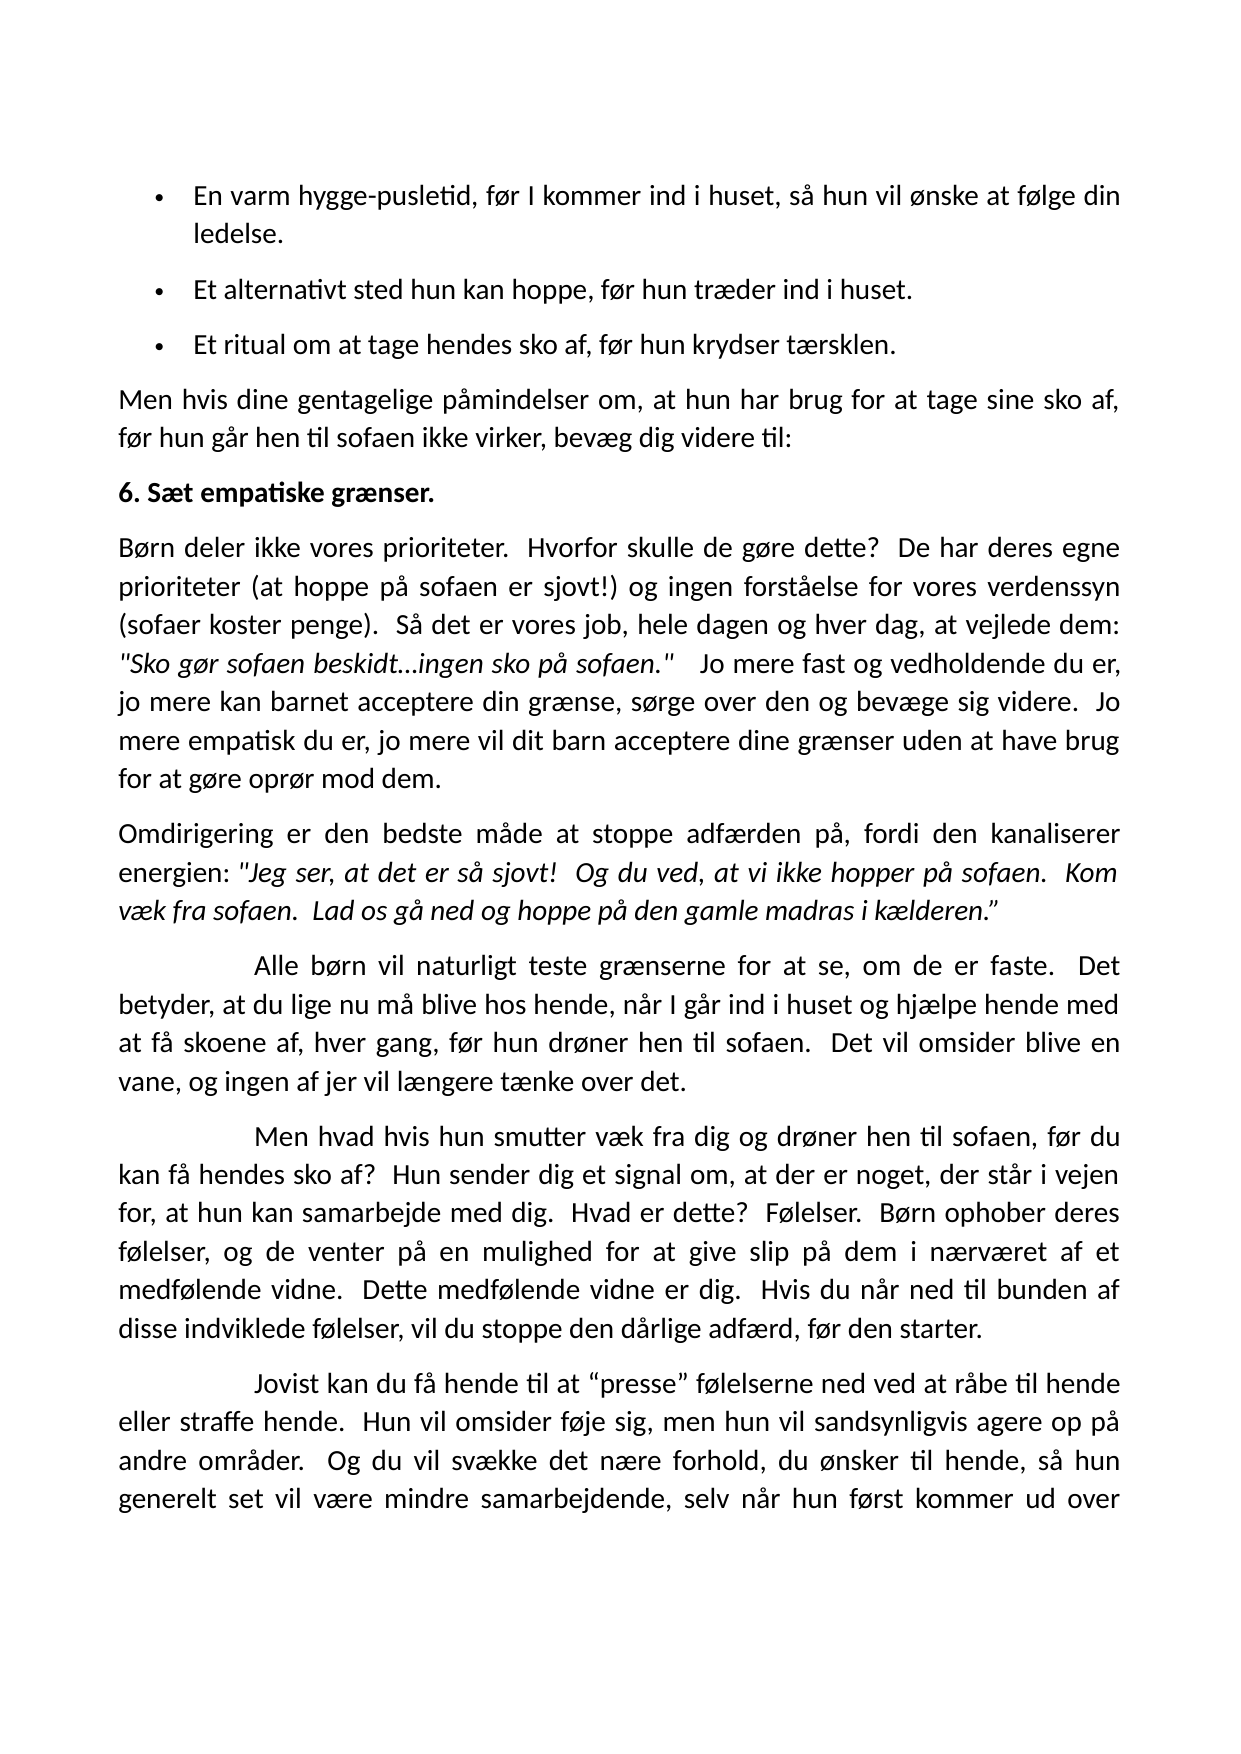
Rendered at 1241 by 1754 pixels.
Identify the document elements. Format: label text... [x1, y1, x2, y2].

text Men hvis dine gentagelige påmindelser om, at hun har brug for at tage sine sko af, før hun går hen til sofaen ikke virker, bevæg dig videre til: [118, 381, 1122, 455]
text Men hvad hvis hun smutter væk fra dig og drøner hen til sofaen, før du kan få hendes sko af? Hun sender dig et signal om, at der er noget, der står i vejen for, at hun kan samarbejde med dig. Hvad er dette? Følelser. Børn ophober deres følelser, og de venter på en mulighed for at give slip på dem i nærværet af et medfølende vidne. Dette medfølende vidne er dig. Hvis du når ned til bunden af disse indviklede følelser, vil du stoppe den dårlige adfærd, før den starter. [118, 1118, 1122, 1346]
text Alle børn vil naturligt teste grænserne for at se, om de er faste. Det betyder, at du lige nu må blive hos hende, når I går ind i huset og hjælpe hende med at få skoene af, hver gang, før hun drøner hen til sofaen. Det vil omsider blive en vane, og ingen af jer vil længere tænke over det. [118, 947, 1122, 1098]
list Et alternativt sted hun kan hoppe, før hun træder ind i huset. [156, 271, 1122, 306]
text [118, 1365, 1122, 1516]
list En varm hygge-pusletid, før I kommer ind i huset, så hun vil ønske at følge din ledelse. [156, 177, 1122, 251]
text Omdirigering er den bedste måde at stoppe adfærden på, fordi den kanaliserer energien: "Jeg ser, at det er så sjovt! Og du ved, at vi ikke hopper på sofaen. Kom væk fra sofaen. Lad os gå ned og hoppe på den gamle madras i kælderen.” [118, 815, 1122, 928]
text Børn deler ikke vores prioriteter. Hvorfor skulle de gøre dette? De har deres egne prioriteter (at hoppe på sofaen er sjovt!) og ingen forståelse for vores verdenssyn (sofaer koster penge). Så det er vores job, hele dagen og hver dag, at vejlede dem: "Sko gør sofaen beskidt…ingen sko på sofaen." Jo mere fast og vedholdende du er, jo mere kan barnet acceptere din grænse, sørge over den og bevæge sig videre. Jo mere empatisk du er, jo mere vil dit barn acceptere dine grænser uden at have brug for at gøre oprør mod dem. [118, 529, 1122, 796]
text 6. Sæt empatiske grænser. [118, 474, 1122, 510]
list Et ritual om at tage hendes sko af, før hun krydser tærsklen. [156, 326, 1122, 361]
